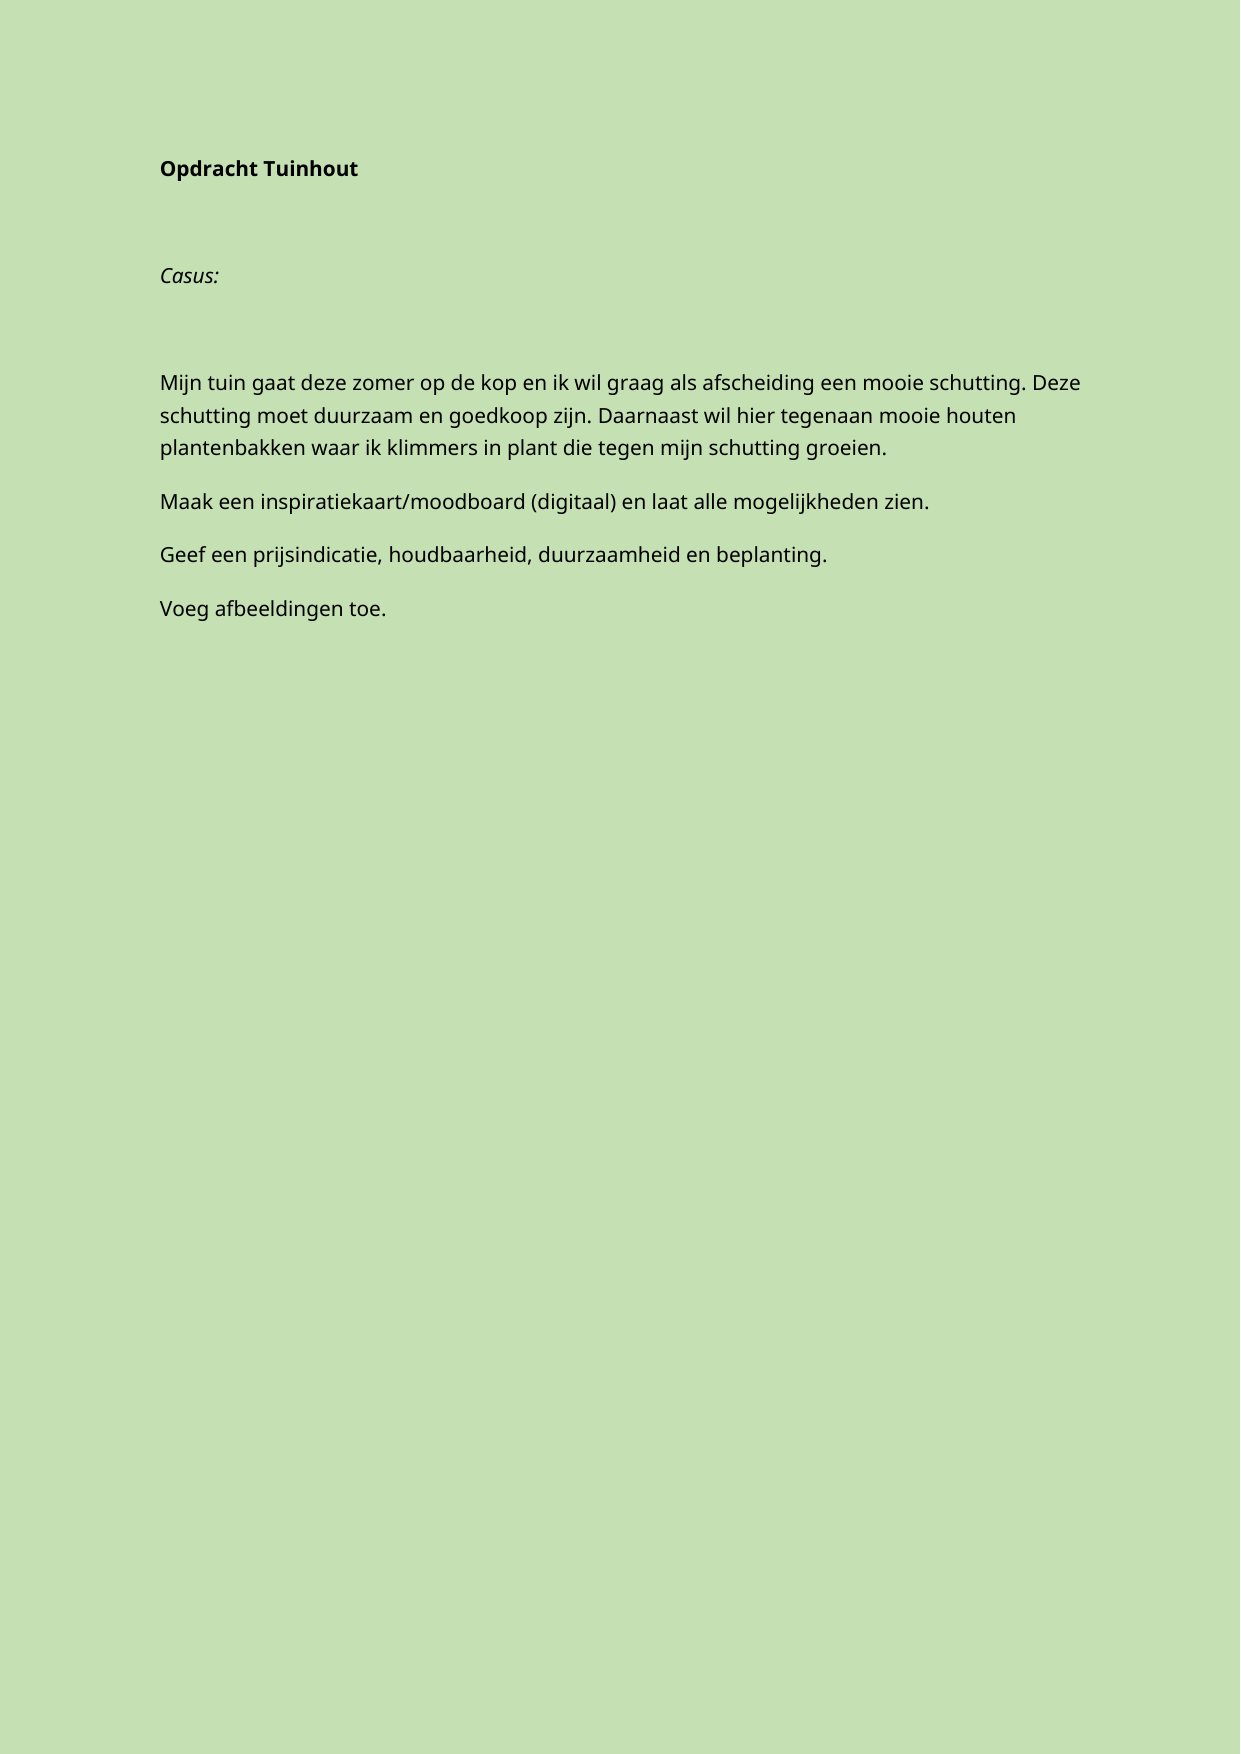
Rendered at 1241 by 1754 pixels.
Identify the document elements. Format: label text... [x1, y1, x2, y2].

text Opdracht Tuinhout [159, 154, 1095, 183]
text Geef een prijsindicatie, houdbaarheid, duurzaamheid en beplanting. [159, 540, 1095, 569]
text Voeg afbeeldingen toe. [159, 594, 1095, 622]
text Casus: [159, 261, 1095, 290]
text Maak een inspiratiekaart/moodboard (digitaal) en laat alle mogelijkheden zien. [159, 487, 1095, 515]
text Mijn tuin gaat deze zomer op de kop en ik wil graag als afscheiding een mooie schutting. Deze schutting moet duurzaam en goedkoop zijn. Daarnaast wil hier tegenaan mooie houten plantenbakken waar ik klimmers in plant die tegen mijn schutting groeien. [159, 368, 1095, 462]
